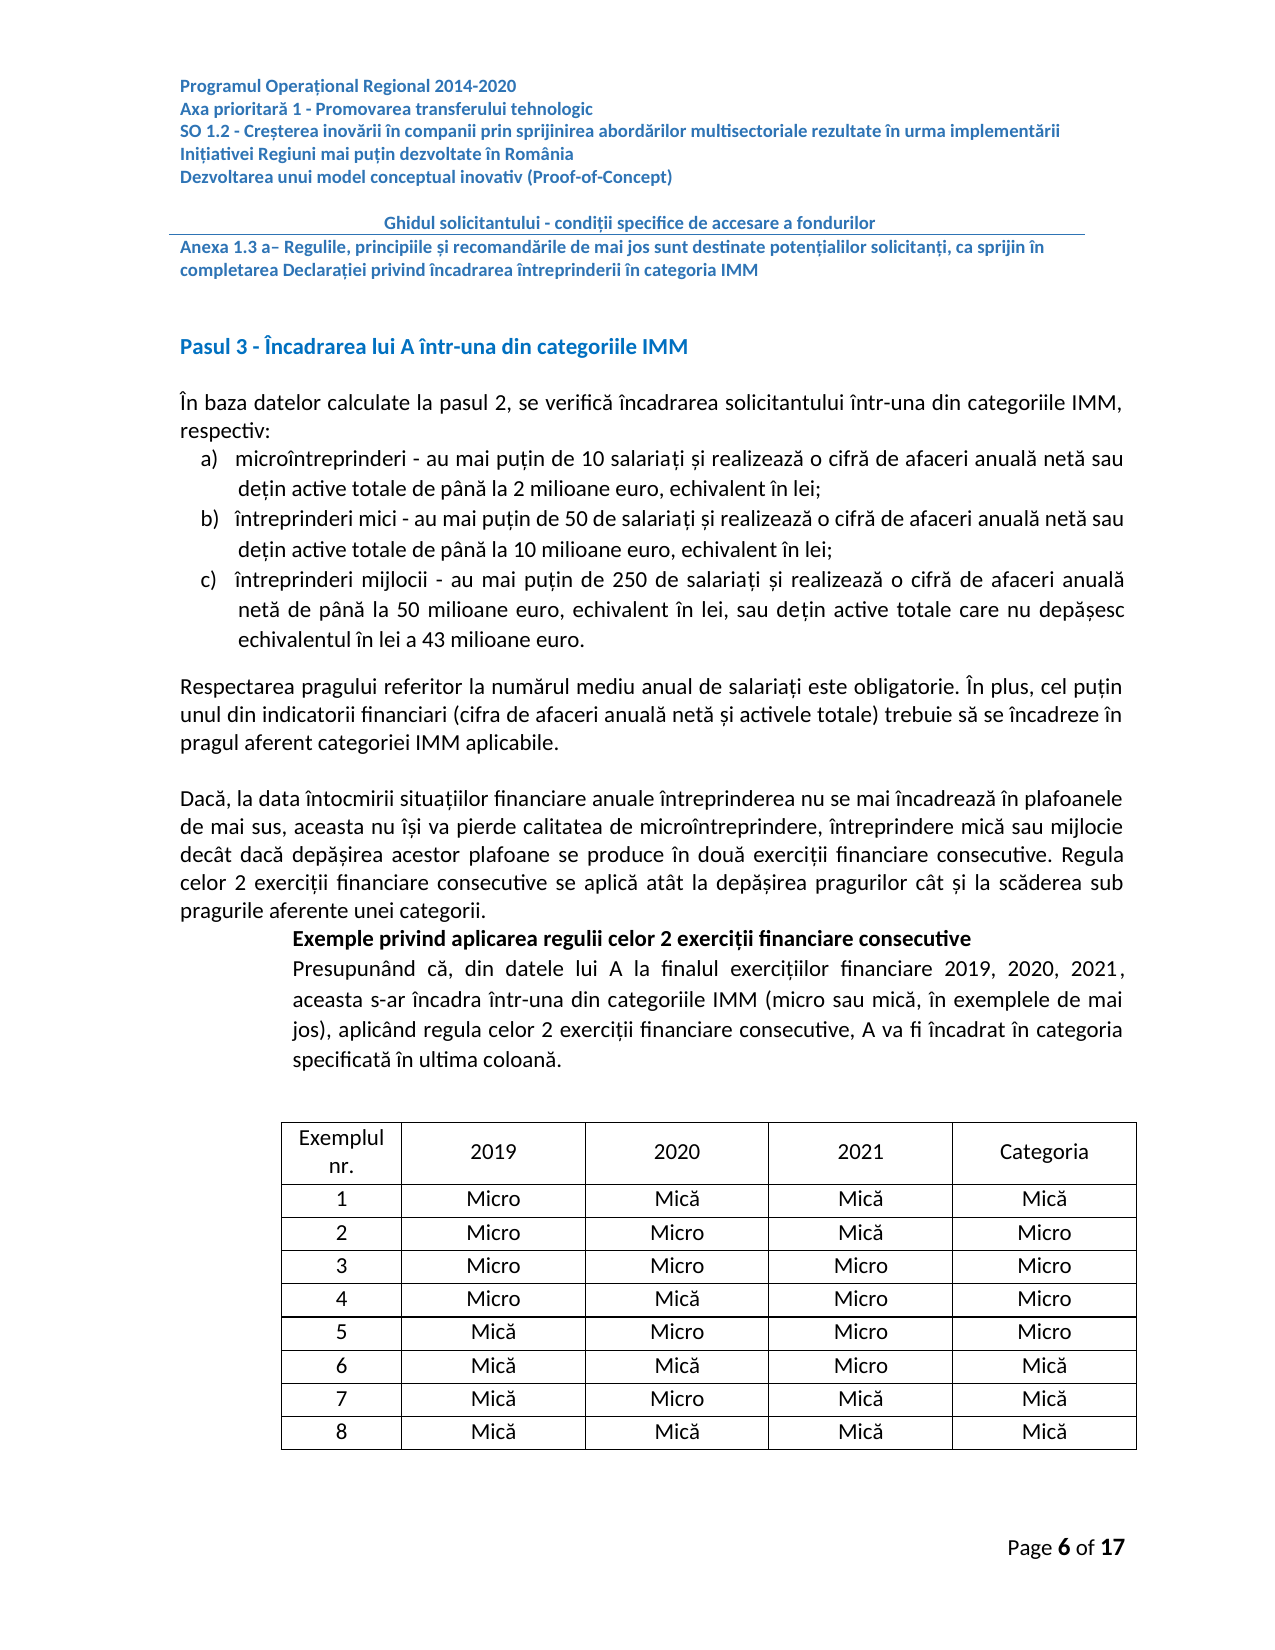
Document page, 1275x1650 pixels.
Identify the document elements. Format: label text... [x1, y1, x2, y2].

table_cell 4 [282, 1284, 401, 1316]
text Pasul 3 - Încadrarea lui A într-una din categoriile IMM [180, 332, 1125, 360]
list Exemple privind aplicarea regulii celor 2 exerciţii financiare consecutive [292, 924, 1125, 952]
table_cell Micro [586, 1251, 768, 1283]
table_cell 2 [282, 1218, 401, 1250]
table_cell Micro [402, 1251, 585, 1283]
table_cell Micro [953, 1251, 1136, 1283]
table_cell Mică [769, 1384, 952, 1416]
table_cell Micro [953, 1284, 1136, 1316]
table_cell Micro [402, 1284, 585, 1316]
table_header 2021 [769, 1123, 952, 1183]
table_cell Mică [402, 1384, 585, 1416]
text Dacă, la data întocmirii situaţiilor financiare anuale întreprinderea nu se mai încadrează în plafoanele de mai sus, aceasta nu îşi va pierde calitatea de microîntreprindere, întreprindere mică sau mijlocie decât dacă depăşirea acestor plafoane se produce în două exerciţii financiare consecutive. Regula celor 2 exerciţii financiare consecutive se aplică atât la depășirea pragurilor cât și la scăderea sub pragurile aferente unei categorii. [180, 784, 1125, 924]
table_cell Mică [769, 1218, 952, 1250]
table_cell Micro [769, 1251, 952, 1283]
list Presupunând că, din datele lui A la finalul exercițiilor financiare 2019, 2020, 2021, aceasta s-ar încadra într-una din categoriile IMM (micro sau mică, în exemplele de mai jos), aplicând regula celor 2 exerciții financiare consecutive, A va fi încadrat în categoria specificată în ultima coloană. [292, 954, 1125, 1073]
table_cell 1 [282, 1185, 401, 1217]
table_cell 7 [282, 1384, 401, 1416]
table_cell Mică [769, 1417, 952, 1449]
table_cell 8 [282, 1417, 401, 1449]
table_cell Mică [586, 1351, 768, 1383]
table_cell Mică [586, 1185, 768, 1217]
table_header 2019 [402, 1123, 585, 1183]
list microîntreprinderi - au mai puțin de 10 salariaţi şi realizează o cifră de afaceri anuală netă sau deţin active totale de până la 2 milioane euro, echivalent în lei; [200, 444, 1125, 502]
text În baza datelor calculate la pasul 2, se verifică încadrarea solicitantului într-una din categoriile IMM, respectiv: [180, 388, 1125, 444]
table_cell Mică [953, 1351, 1136, 1383]
table_cell Mică [402, 1417, 585, 1449]
list întreprinderi mici - au mai puțin de 50 de salariaţi şi realizează o cifră de afaceri anuală netă sau deţin active totale de până la 10 milioane euro, echivalent în lei; [200, 504, 1125, 563]
table_header 2020 [586, 1123, 768, 1183]
table_cell Micro [402, 1185, 585, 1217]
table_cell Micro [953, 1318, 1136, 1350]
table_cell Micro [953, 1218, 1136, 1250]
table_cell 3 [282, 1251, 401, 1283]
table_cell Micro [769, 1284, 952, 1316]
table_cell Mică [402, 1318, 585, 1350]
table_cell Micro [769, 1318, 952, 1350]
table_cell Micro [586, 1218, 768, 1250]
table_cell Mică [586, 1284, 768, 1316]
table_header Categoria [953, 1123, 1136, 1183]
list întreprinderi mijlocii - au mai puțin de 250 de salariaţi şi realizează o cifră de afaceri anuală netă de până la 50 milioane euro, echivalent în lei, sau deţin active totale care nu depăşesc echivalentul în lei a 43 milioane euro. [200, 565, 1125, 653]
text Respectarea pragului referitor la numărul mediu anual de salariați este obligatorie. În plus, cel puțin unul din indicatorii financiari (cifra de afaceri anuală netă și activele totale) trebuie să se încadreze în pragul aferent categoriei IMM aplicabile. [180, 672, 1125, 756]
table_cell 5 [282, 1318, 401, 1350]
table_cell Mică [953, 1417, 1136, 1449]
table_cell Mică [953, 1384, 1136, 1416]
table_cell Mică [769, 1185, 952, 1217]
table_cell Micro [769, 1351, 952, 1383]
table_cell Micro [586, 1318, 768, 1350]
table_cell Micro [586, 1384, 768, 1416]
table_cell 6 [282, 1351, 401, 1383]
table_cell Mică [953, 1185, 1136, 1217]
table_cell Micro [402, 1218, 585, 1250]
table_cell Mică [586, 1417, 768, 1449]
table_header Exemplul nr. [282, 1123, 401, 1183]
table_cell Mică [402, 1351, 585, 1383]
